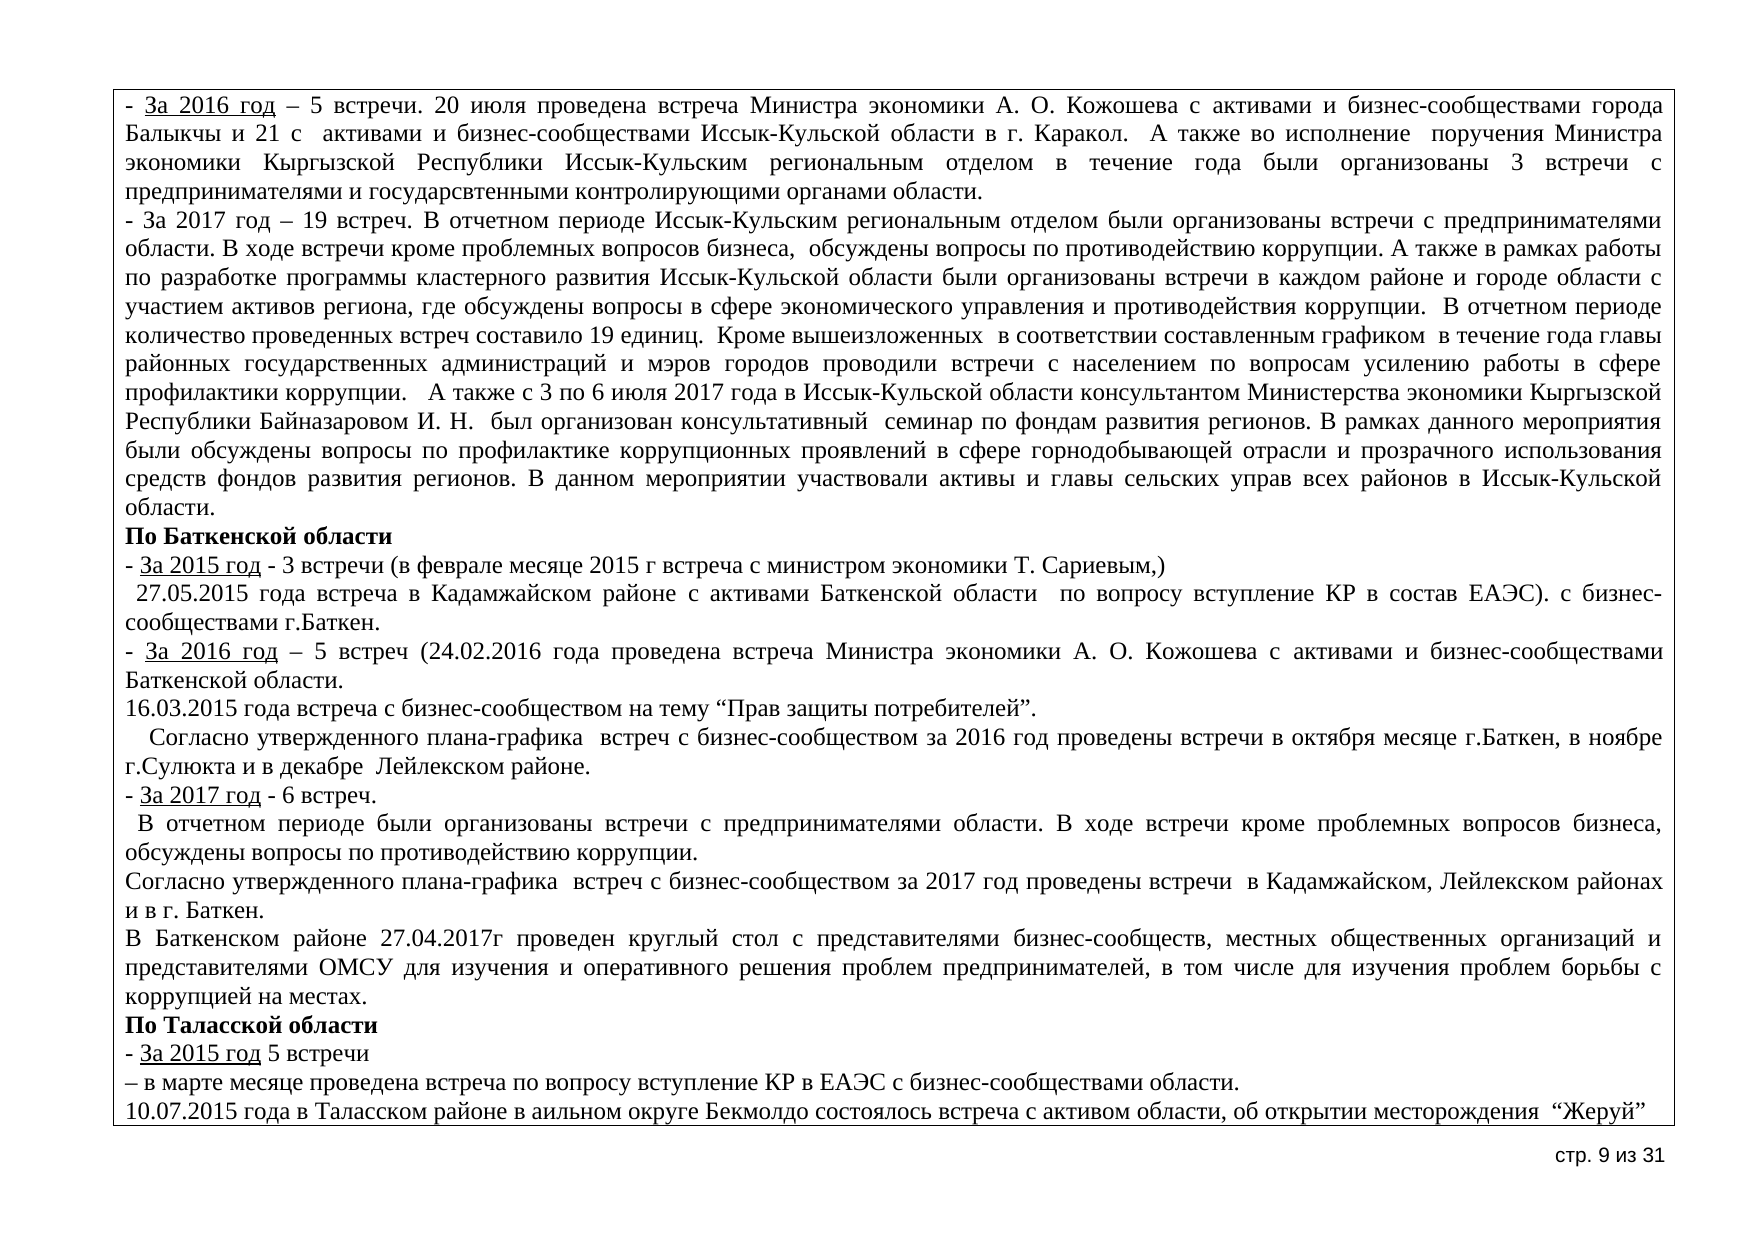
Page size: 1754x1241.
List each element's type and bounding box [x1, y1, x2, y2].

table_cell [114, 90, 1674, 1125]
